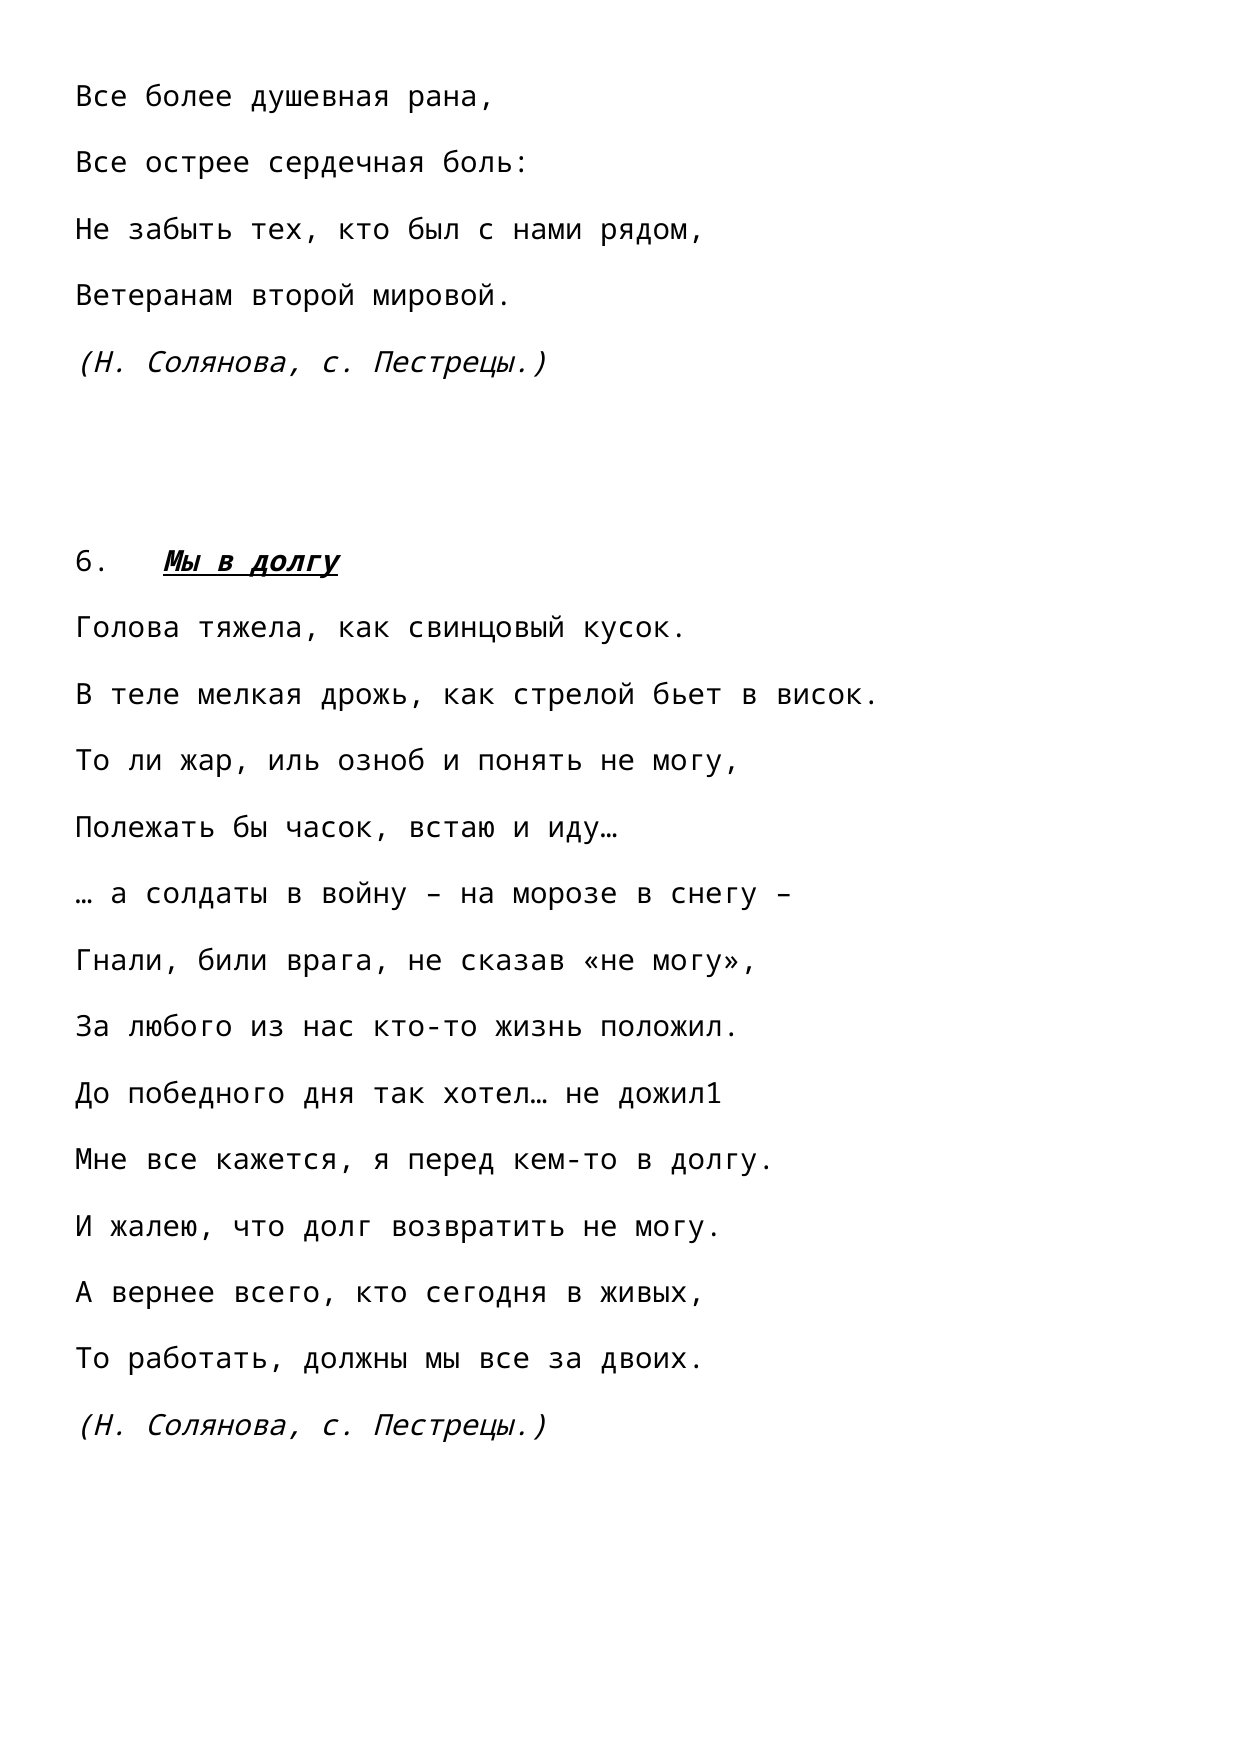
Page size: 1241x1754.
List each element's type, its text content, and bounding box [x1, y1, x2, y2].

text То ли жар, иль озноб и понять не могу, [75, 739, 1165, 779]
text До победного дня так хотел… не дожил1 [75, 1072, 1165, 1112]
text (Н. Солянова, с. Пестрецы.) [75, 1404, 1165, 1444]
text Гнали, били врага, не сказав «не могу», [75, 939, 1165, 979]
text Ветеранам второй мировой. [75, 274, 1165, 314]
text За любого из нас кто-то жизнь положил. [75, 1005, 1165, 1045]
text Мне все кажется, я перед кем-то в долгу. [75, 1138, 1165, 1178]
text Голова тяжела, как свинцовый кусок. [75, 607, 1165, 646]
text В теле мелкая дрожь, как стрелой бьет в висок. [75, 673, 1165, 713]
text Все более душевная рана, [75, 75, 1165, 115]
text … а солдаты в войну – на морозе в снегу – [75, 872, 1165, 912]
text 6. Мы в долгу [75, 540, 1165, 580]
text Все острее сердечная боль: [75, 141, 1165, 181]
text Полежать бы часок, встаю и иду… [75, 806, 1165, 846]
text То работать, должны мы все за двоих. [75, 1338, 1165, 1377]
text А вернее всего, кто сегодня в живых, [75, 1271, 1165, 1311]
text Не забыть тех, кто был с нами рядом, [75, 208, 1165, 248]
text И жалею, что долг возвратить не могу. [75, 1205, 1165, 1244]
text (Н. Солянова, с. Пестрецы.) [75, 341, 1165, 381]
